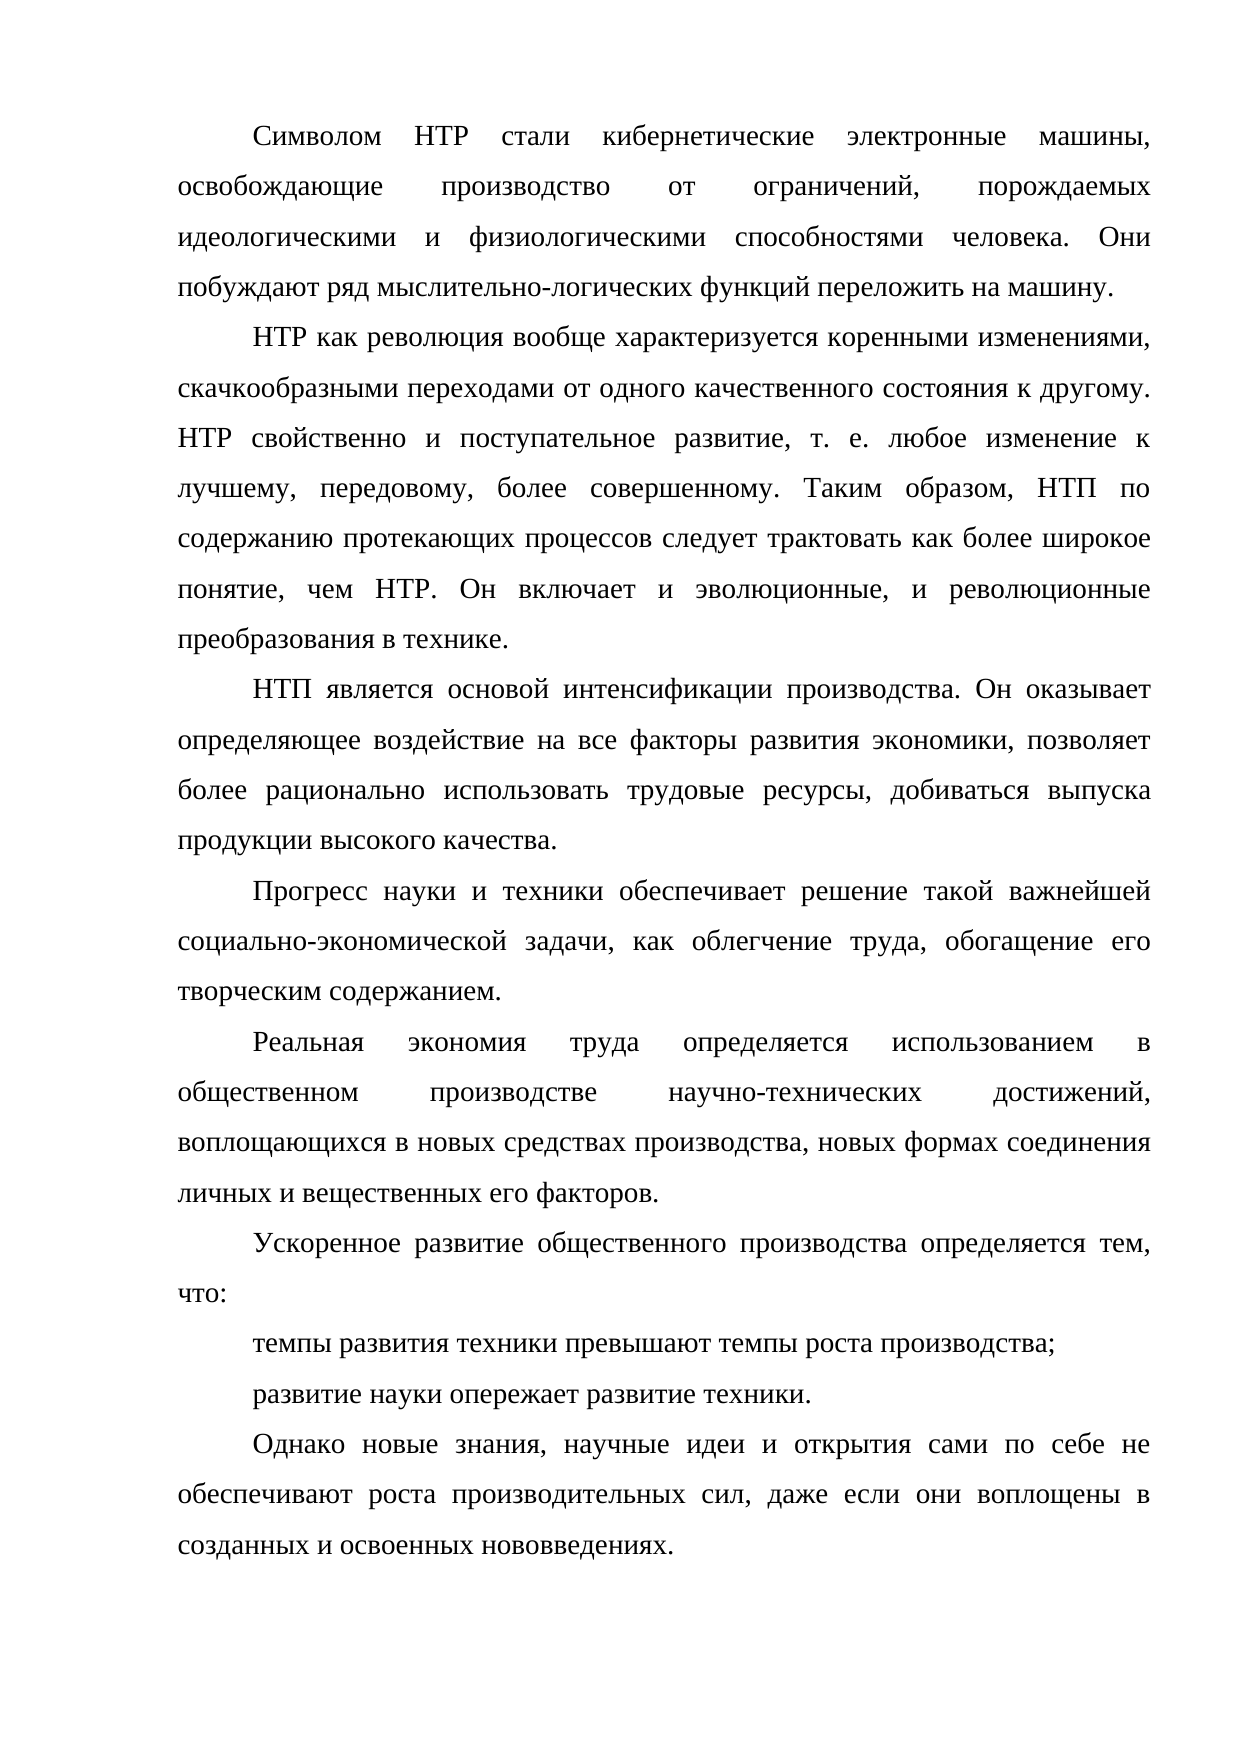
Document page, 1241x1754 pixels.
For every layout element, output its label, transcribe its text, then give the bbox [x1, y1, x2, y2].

text Символом НТР стали кибернетические электронные машины, освобождающие производство от ограничений, порождаемых идеологическими и физиологическими способностями человека. Они побуждают ряд мыслительно-логических функций переложить на машину. [177, 118, 1152, 303]
text темпы развития техники превышают темпы роста производства; [177, 1326, 1152, 1359]
text Ускоренное развитие общественного производства определяется тем, что: [177, 1225, 1152, 1309]
text НТП является основой интенсификации производства. Он оказывает определяющее воздействие на все факторы развития экономики, позволяет более рационально использовать трудовые ресурсы, добиваться выпуска продукции высокого качества. [177, 672, 1152, 856]
text развитие науки опережает развитие техники. [177, 1376, 1152, 1409]
text Однако новые знания, научные идеи и открытия сами по себе не обеспечивают роста производительных сил, даже если они воплощены в созданных и освоенных нововведениях. [177, 1426, 1152, 1560]
text Реальная экономия труда определяется использованием в общественном производстве научно-технических достижений, воплощающихся в новых средствах производства, новых формах соединения личных и вещественных его факторов. [177, 1024, 1152, 1208]
text НТР как революция вообще характеризуется коренными изменениями, скачкообразными переходами от одного качественного состояния к другому. НТР свойственно и поступательное развитие, т. е. любое изменение к лучшему, передовому, более совершенному. Таким образом, НТП по содержанию протекающих процессов следует трактовать как более широкое понятие, чем НТР. Он включает и эволюционные, и революционные преобразования в технике. [177, 319, 1152, 655]
text Прогресс науки и техники обеспечивает решение такой важнейшей социально-экономической задачи, как облегчение труда, обогащение его творческим содержанием. [177, 873, 1152, 1007]
